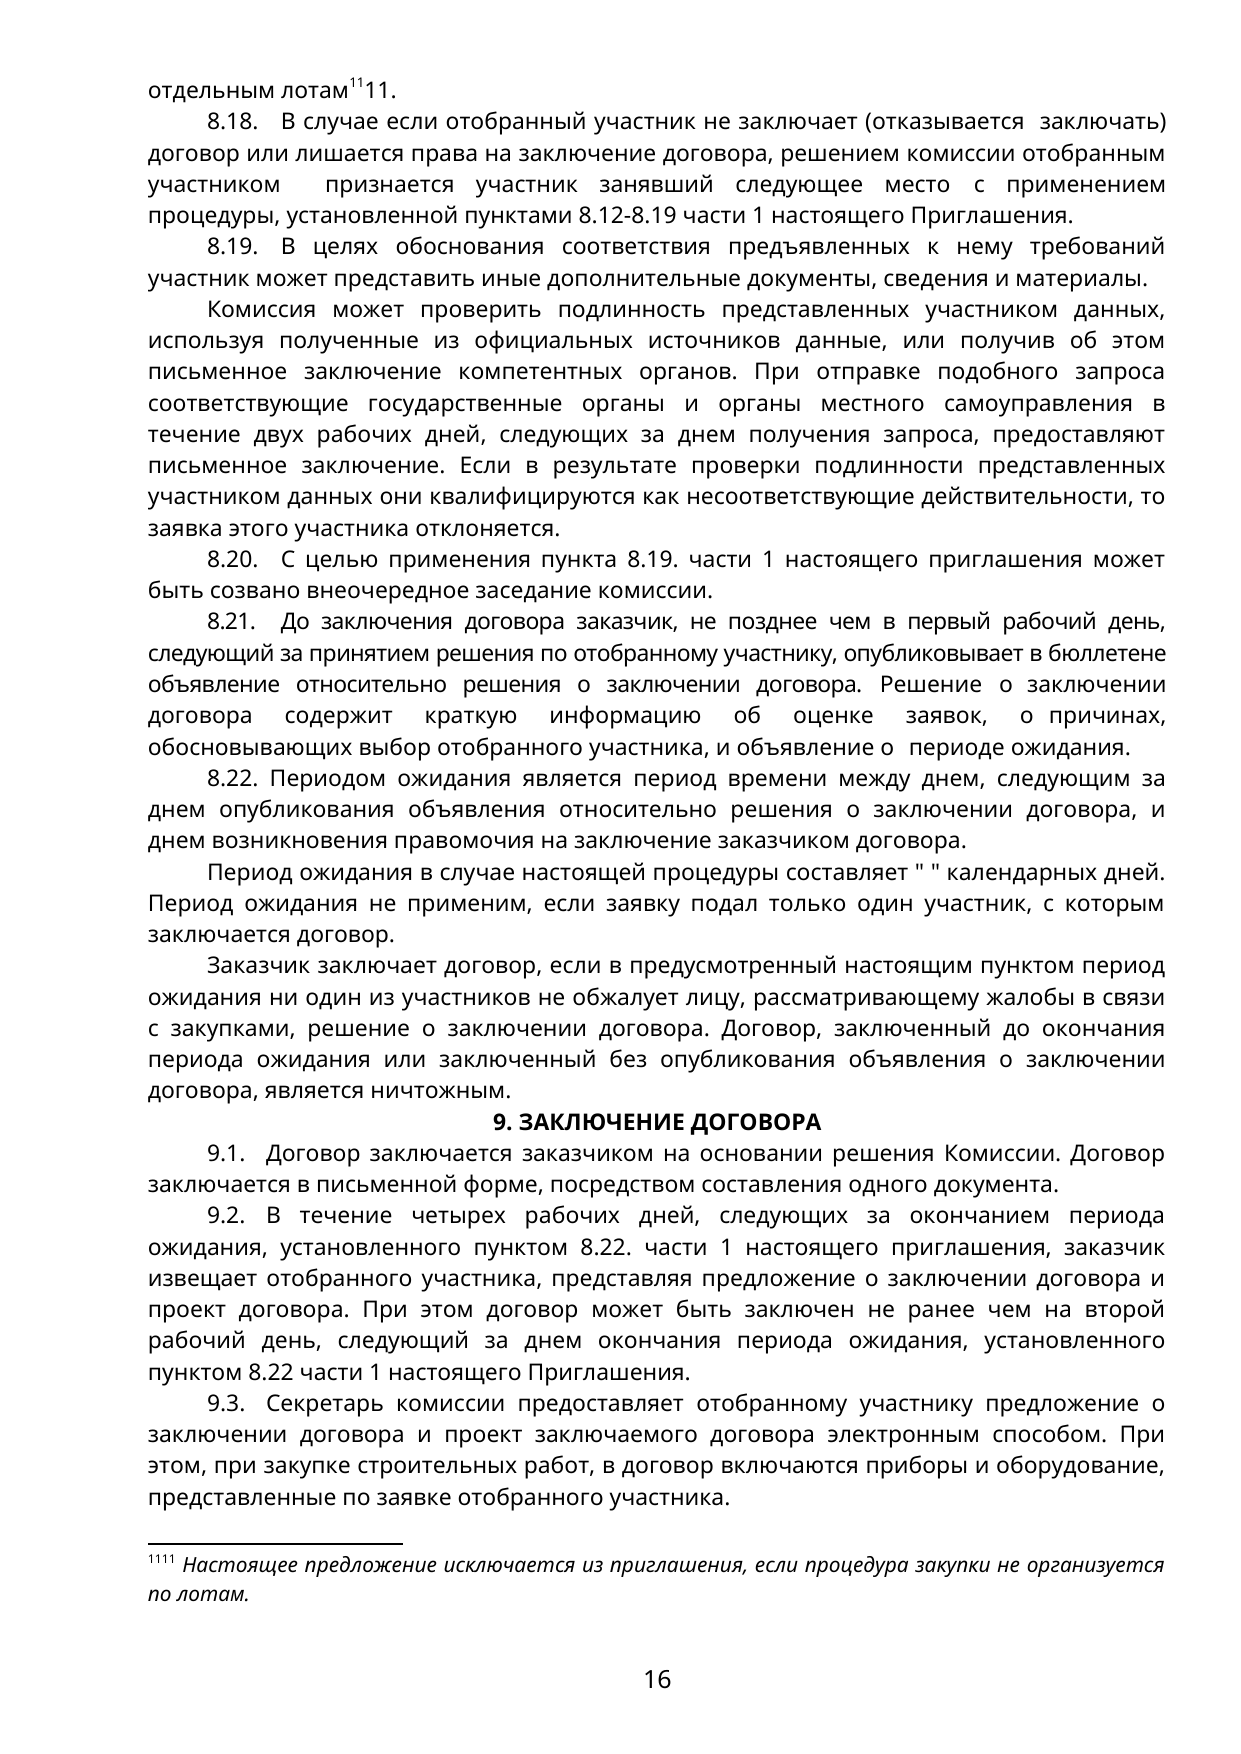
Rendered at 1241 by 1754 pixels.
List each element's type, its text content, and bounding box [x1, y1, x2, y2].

text 8.18. В случае если отобранный участник не заключает (отказывается заключать) договор или лишается права на заключение договора, решением комиссии отобранным участником признается участник занявший следующее место с применением процедуры, установленной пунктами 8.12-8.19 части 1 настоящего Приглашения. [148, 105, 1166, 230]
text Комиссия может проверить подлинность представленных участником данных, используя полученные из официальных источников данные, или получив об этом письменное заключение компетентных органов. При отправке подобного запроса соответствующие государственные органы и органы местного самоуправления в течение двух рабочих дней, следующих за днем получения запроса, предоставляют письменное заключение. Если в результате проверки подлинности представленных участником данных они квалифицируются как несоответствующие действительности, то заявка этого участника отклоняется. [148, 293, 1166, 543]
text 8.21. До заключения договора заказчик, не позднее чем в первый рабочий день, следующий за принятием решения по отобранному участнику, опубликовывает в бюллетене объявление относительно решения о заключении договора. Решение о заключении договора содержит краткую информацию об оценке заявок, о причинах, обосновывающих выбор отобранного участника, и объявление о периоде ожидания. [148, 605, 1166, 762]
text 9. ЗАКЛЮЧЕНИЕ ДОГОВОРА [148, 1106, 1166, 1137]
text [148, 74, 1166, 105]
text 8.22. Периодом ожидания является период времени между днем, следующим за днем опубликования объявления относительно решения о заключении договора, и днем возникновения правомочия на заключение заказчиком договора. [148, 762, 1166, 856]
text 9.3. Секретарь комиссии предоставляет отобранному участнику предложение о заключении договора и проект заключаемого договора электронным способом. При этом, при закупке строительных работ, в договор включаются приборы и оборудование, представленные по заявке отобранного участника. [148, 1387, 1166, 1512]
text 9.1. Договор заключается заказчиком на основании решения Комиссии. Договор заключается в письменной форме, посредством составления одного документа. [148, 1137, 1166, 1199]
text 8.20. С целью применения пункта 8.19. части 1 настоящего приглашения может быть созвано внеочередное заседание комиссии. [148, 543, 1166, 605]
text 8.19. В целях обоснования соответствия предъявленных к нему требований участник может представить иные дополнительные документы, сведения и материалы. [148, 230, 1166, 293]
text 9.2. В течение четырех рабочих дней, следующих за окончанием периода ожидания, установленного пунктом 8.22. части 1 настоящего приглашения, заказчик извещает отобранного участника, представляя предложение о заключении договора и проект договора. При этом договор может быть заключен не ранее чем на второй рабочий день, следующий за днем окончания периода ожидания, установленного пунктом 8.22 части 1 настоящего Приглашения. [148, 1199, 1166, 1387]
text Заказчик заключает договор, если в предусмотренный настоящим пунктом период ожидания ни один из участников не обжалует лицу, рассматривающему жалобы в связи с закупками, решение о заключении договора. Договор, заключенный до окончания периода ожидания или заключенный без опубликования объявления о заключении договора, является ничтожным. [148, 949, 1166, 1106]
text Период ожидания в случае настоящей процедуры составляет " " календарных дней. Период ожидания не применим, если заявку подал только один участник, с которым заключается договор. [148, 856, 1166, 949]
